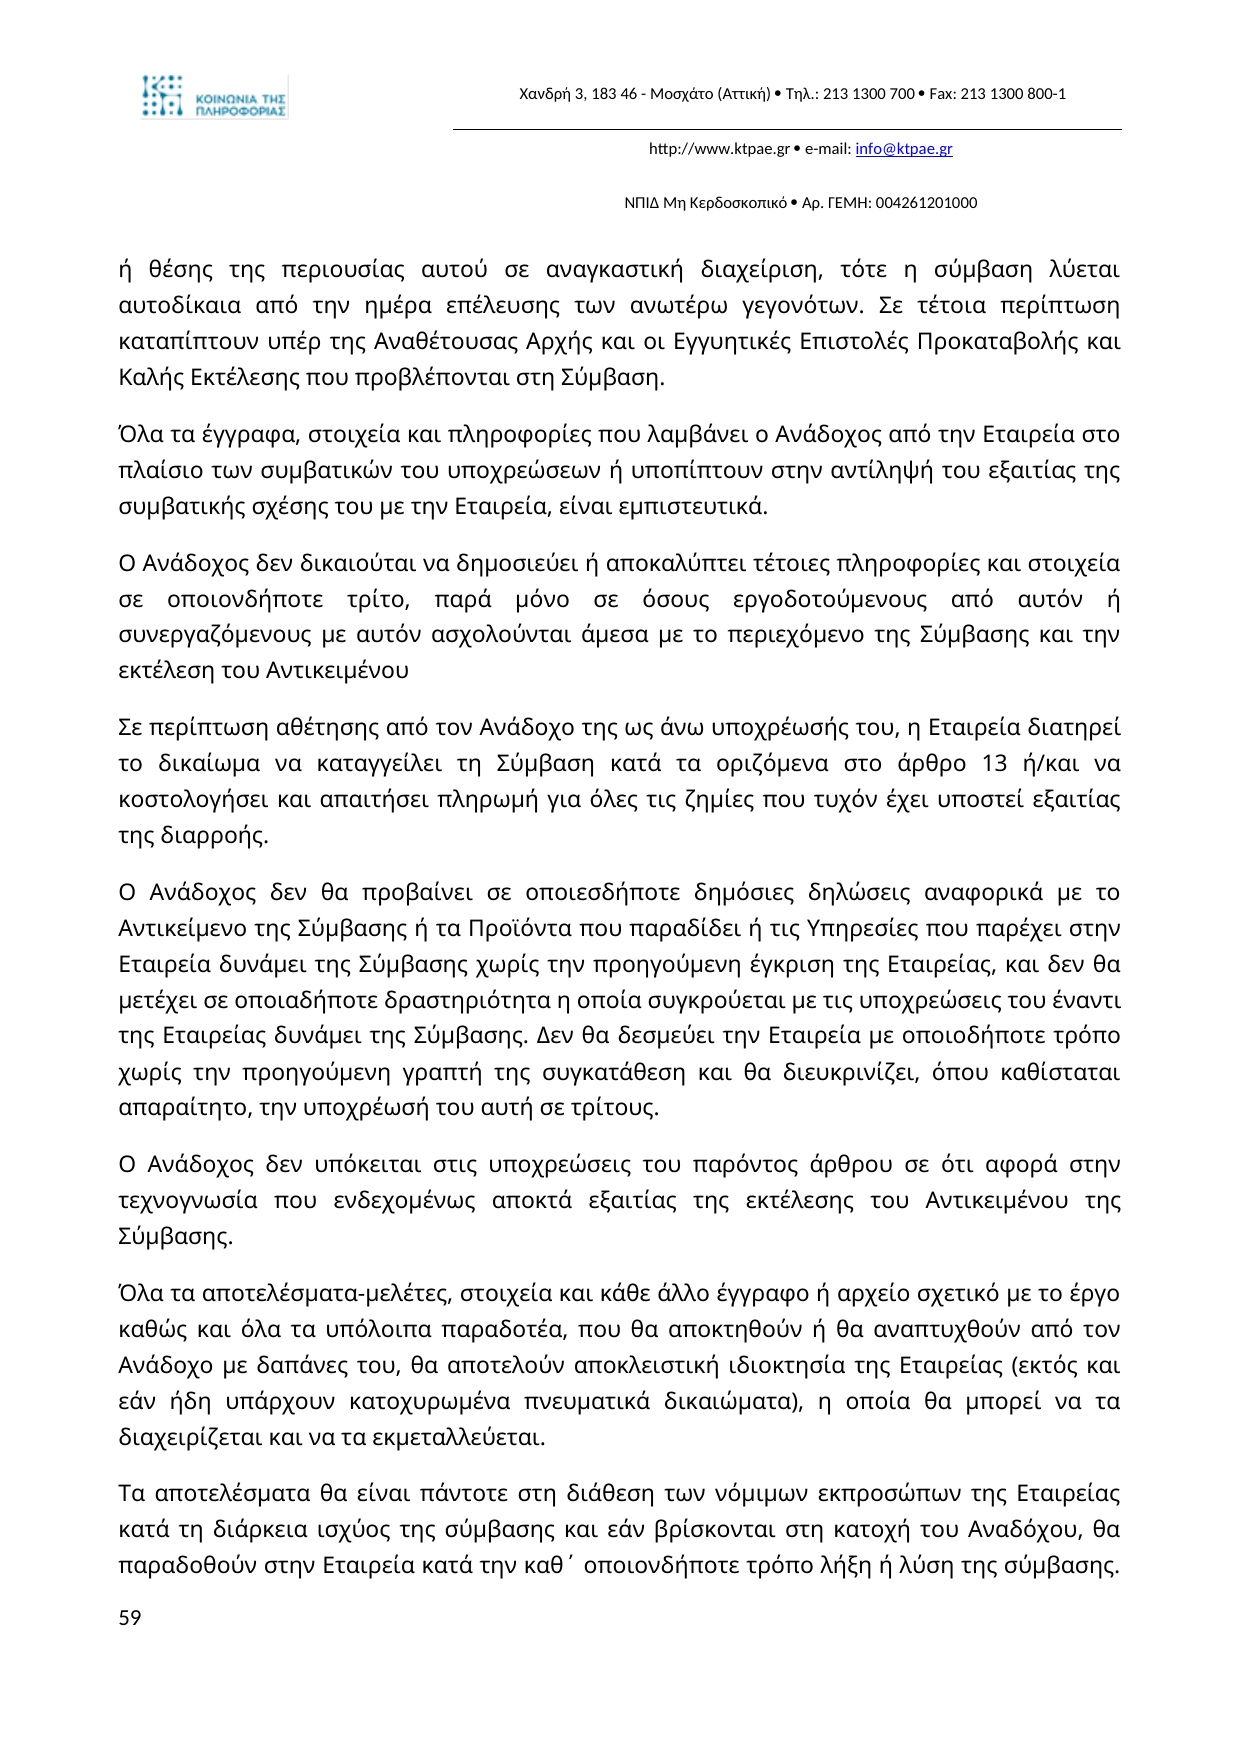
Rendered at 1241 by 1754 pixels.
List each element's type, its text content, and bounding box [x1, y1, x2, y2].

picture [140, 75, 289, 121]
text Ο Ανάδοχος δεν θα προβαίνει σε οποιεσδήποτε δημόσιες δηλώσεις αναφορικά με το Αντικείμενο της Σύμβασης ή τα Προϊόντα που παραδίδει ή τις Υπηρεσίες που παρέχει στην Εταιρεία δυνάμει της Σύμβασης χωρίς την προηγούμενη έγκριση της Εταιρείας, και δεν θα μετέχει σε οποιαδήποτε δραστηριότητα η οποία συγκρούεται με τις υποχρεώσεις του έναντι της Εταιρείας δυνάμει της Σύμβασης. Δεν θα δεσμεύει την Εταιρεία με οποιοδήποτε τρόπο χωρίς την προηγούμενη γραπτή της συγκατάθεση και θα διευκρινίζει, όπου καθίσταται απαραίτητο, την υποχρέωσή του αυτή σε τρίτους. [118, 876, 1122, 1123]
text Ο Ανάδοχος δεν υπόκειται στις υποχρεώσεις του παρόντος άρθρου σε ότι αφορά στην τεχνογνωσία που ενδεχομένως αποκτά εξαιτίας της εκτέλεσης του Αντικειμένου της Σύμβασης. [118, 1148, 1122, 1251]
text Σε περίπτωση αθέτησης από τον Ανάδοχο της ως άνω υποχρέωσής του, η Εταιρεία διατηρεί το δικαίωμα να καταγγείλει τη Σύμβαση κατά τα οριζόμενα στο άρθρο 13 ή/και να κοστολογήσει και απαιτήσει πληρωμή για όλες τις ζημίες που τυχόν έχει υποστεί εξαιτίας της διαρροής. [118, 711, 1122, 850]
text Ο Ανάδοχος δεν δικαιούται να δημοσιεύει ή αποκαλύπτει τέτοιες πληροφορίες και στοιχεία σε οποιονδήποτε τρίτο, παρά μόνο σε όσους εργοδοτούμενους από αυτόν ή συνεργαζόμενους με αυτόν ασχολούνται άμεσα με το περιεχόμενο της Σύμβασης και την εκτέλεση του Αντικειμένου [118, 547, 1122, 686]
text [118, 253, 1122, 392]
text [118, 1477, 1122, 1580]
text Όλα τα έγγραφα, στοιχεία και πληροφορίες που λαμβάνει ο Ανάδοχος από την Εταιρεία στο πλαίσιο των συμβατικών του υποχρεώσεων ή υποπίπτουν στην αντίληψή του εξαιτίας της συμβατικής σχέσης του με την Εταιρεία, είναι εμπιστευτικά. [118, 418, 1122, 521]
text Όλα τα αποτελέσματα-μελέτες, στοιχεία και κάθε άλλο έγγραφο ή αρχείο σχετικό με το έργο καθώς και όλα τα υπόλοιπα παραδοτέα, που θα αποκτηθούν ή θα αναπτυχθούν από τον Ανάδοχο με δαπάνες του, θα αποτελούν αποκλειστική ιδιοκτησία της Εταιρείας (εκτός και εάν ήδη υπάρχουν κατοχυρωμένα πνευματικά δικαιώματα), η οποία θα μπορεί να τα διαχειρίζεται και να τα εκμεταλλεύεται. [118, 1277, 1122, 1452]
